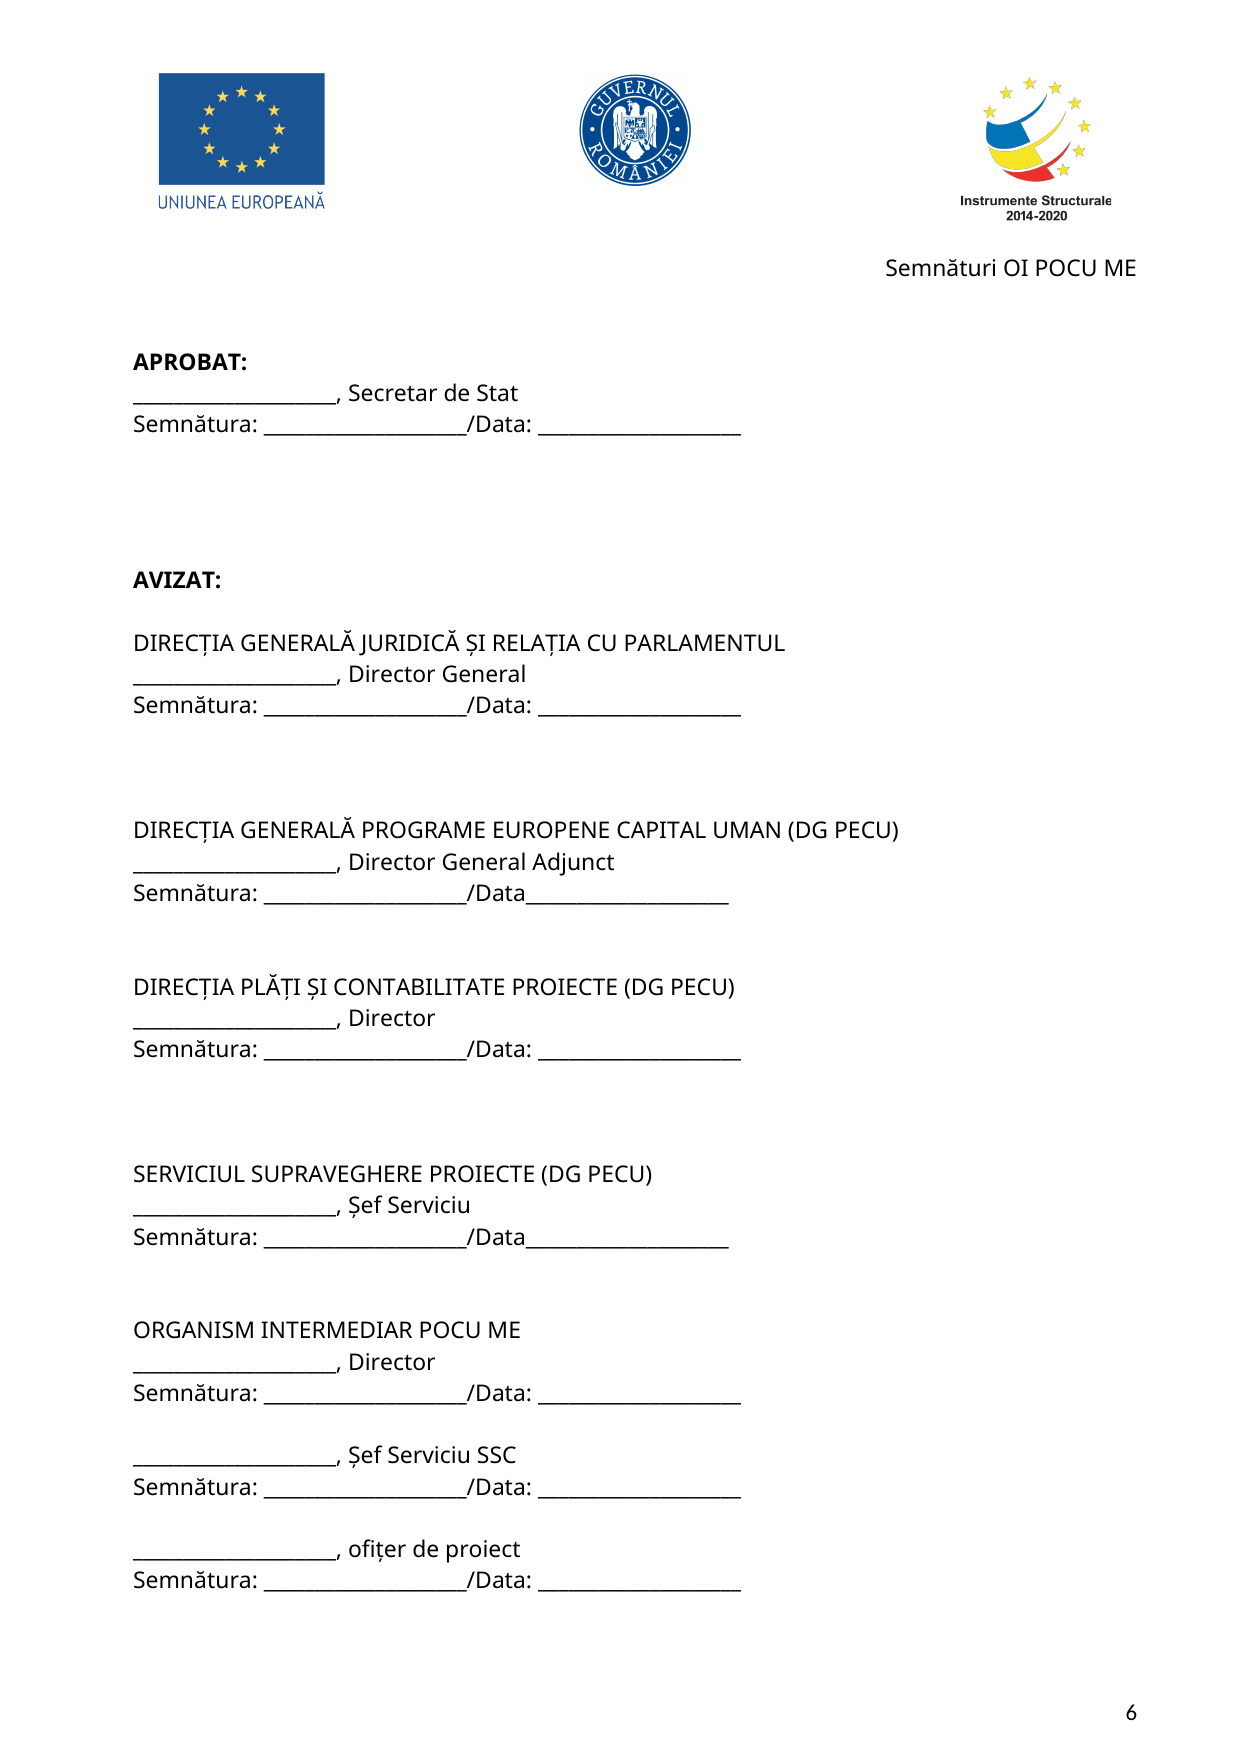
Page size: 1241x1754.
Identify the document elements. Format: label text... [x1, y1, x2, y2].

text Semnătura: ____________________/Data____________________ [133, 877, 1137, 908]
text Semnătura: ____________________/Data: ____________________ [133, 1564, 1137, 1596]
text Semnătura: ____________________/Data: ____________________ [133, 1471, 1137, 1502]
text ORGANISM INTERMEDIAR POCU ME [133, 1314, 1137, 1346]
text Semnătura: ____________________/Data: ____________________ [133, 1033, 1137, 1064]
text Semnătura: ____________________/Data: ____________________ [133, 689, 1137, 721]
text ____________________, ofițer de proiect [133, 1533, 1137, 1564]
text DIRECȚIA PLĂȚI ȘI CONTABILITATE PROIECTE (DG PECU) [133, 971, 1137, 1002]
text DIRECȚIA GENERALĂ PROGRAME EUROPENE CAPITAL UMAN (DG PECU) [133, 814, 1137, 846]
text ____________________, Director General Adjunct [133, 846, 1137, 877]
picture [158, 73, 325, 209]
text AVIZAT: [133, 564, 1137, 596]
picture [961, 73, 1112, 224]
picture [578, 73, 692, 187]
text Semnătura: ____________________/Data: ____________________ [133, 1377, 1137, 1408]
text APROBAT: [133, 346, 1137, 377]
text ____________________, Secretar de Stat [133, 377, 1137, 408]
text ____________________, Director General [133, 658, 1137, 689]
text Semnături OI POCU ME [133, 252, 1137, 283]
text ____________________, Director [133, 1346, 1137, 1377]
text SERVICIUL SUPRAVEGHERE PROIECTE (DG PECU) [133, 1158, 1137, 1189]
text DIRECȚIA GENERALĂ JURIDICĂ ȘI RELAȚIA CU PARLAMENTUL [133, 627, 1137, 658]
text ____________________, Director [133, 1002, 1137, 1033]
text Semnătura: ____________________/Data____________________ [133, 1221, 1137, 1252]
text Semnătura: ____________________/Data: ____________________ [133, 408, 1137, 439]
text ____________________, Șef Serviciu [133, 1189, 1137, 1221]
text ____________________, Șef Serviciu SSC [133, 1439, 1137, 1471]
